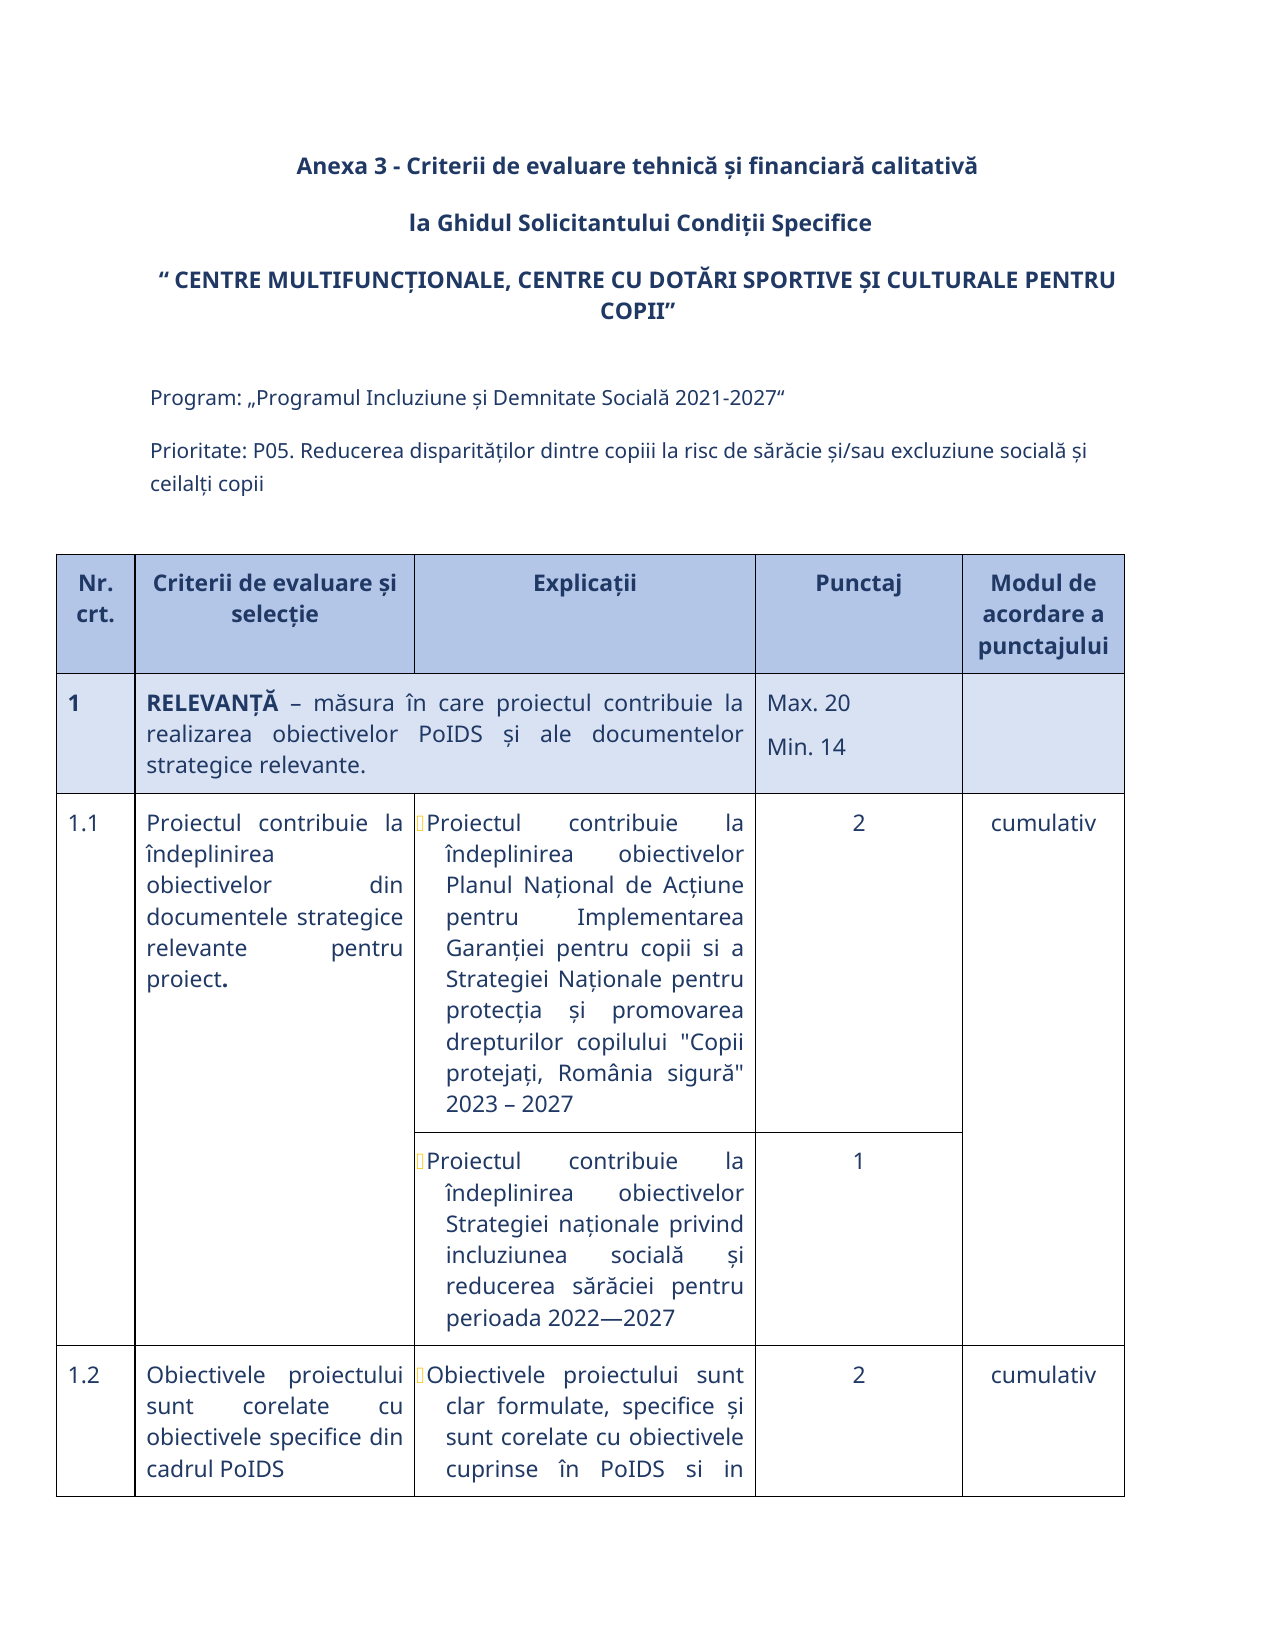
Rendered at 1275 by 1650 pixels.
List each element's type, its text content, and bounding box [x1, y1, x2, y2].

table_cell 2 [756, 1346, 962, 1496]
table_cell Proiectul contribuie la îndeplinirea obiectivelor Strategiei naţionale privind incluziunea socială și reducerea sărăciei pentru perioada 2022—2027 [415, 1133, 755, 1345]
table_cell Proiectul contribuie la îndeplinirea obiectivelor Planul Naţional de Acţiune pentru Implementarea Garanţiei pentru copii si a Strategiei Naţionale pentru protecţia şi promovarea drepturilor copilului "Copii protejaţi, România sigură" 2023 – 2027 [415, 794, 755, 1132]
table_header Nr. crt. [57, 555, 134, 673]
table_cell RELEVANȚĂ – măsura în care proiectul contribuie la realizarea obiectivelor PoIDS și ale documentelor strategice relevante. [136, 674, 755, 793]
table_cell cumulativ [963, 794, 1124, 1345]
table_cell Proiectul contribuie la îndeplinirea obiectivelor din documentele strategice relevante pentru proiect. [136, 794, 414, 1345]
table_header Modul de acordare a punctajului [963, 555, 1124, 673]
table_header Explicații [415, 555, 755, 673]
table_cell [136, 1346, 414, 1496]
table_cell 1.1 [57, 794, 134, 1345]
table_header Criterii de evaluare și selecție [136, 555, 414, 673]
table_header Punctaj [756, 555, 962, 673]
table_cell cumulativ [963, 1346, 1124, 1496]
text Anexa 3 - Criterii de evaluare tehnică și financiară calitativă [150, 150, 1125, 181]
table_cell Max. 20 Min. 14 [756, 674, 962, 793]
table_cell 1 [57, 674, 134, 793]
text Prioritate: P05. Reducerea disparităților dintre copiii la risc de sărăcie și/sau excluziune socială și ceilalți copii [150, 436, 1125, 497]
text “ CENTRE MULTIFUNCȚIONALE, CENTRE CU DOTĂRI SPORTIVE ȘI CULTURALE PENTRU COPII” [150, 263, 1125, 326]
table_cell 1 [756, 1133, 962, 1345]
table_cell 2 [756, 794, 962, 1132]
text Program: „Programul Incluziune și Demnitate Socială 2021-2027“ [150, 383, 1125, 411]
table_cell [415, 1346, 755, 1496]
text la Ghidul Solicitantului Condiții Specifice [150, 207, 1125, 238]
table_cell 1.2 [57, 1346, 134, 1496]
table_cell [963, 674, 1124, 793]
